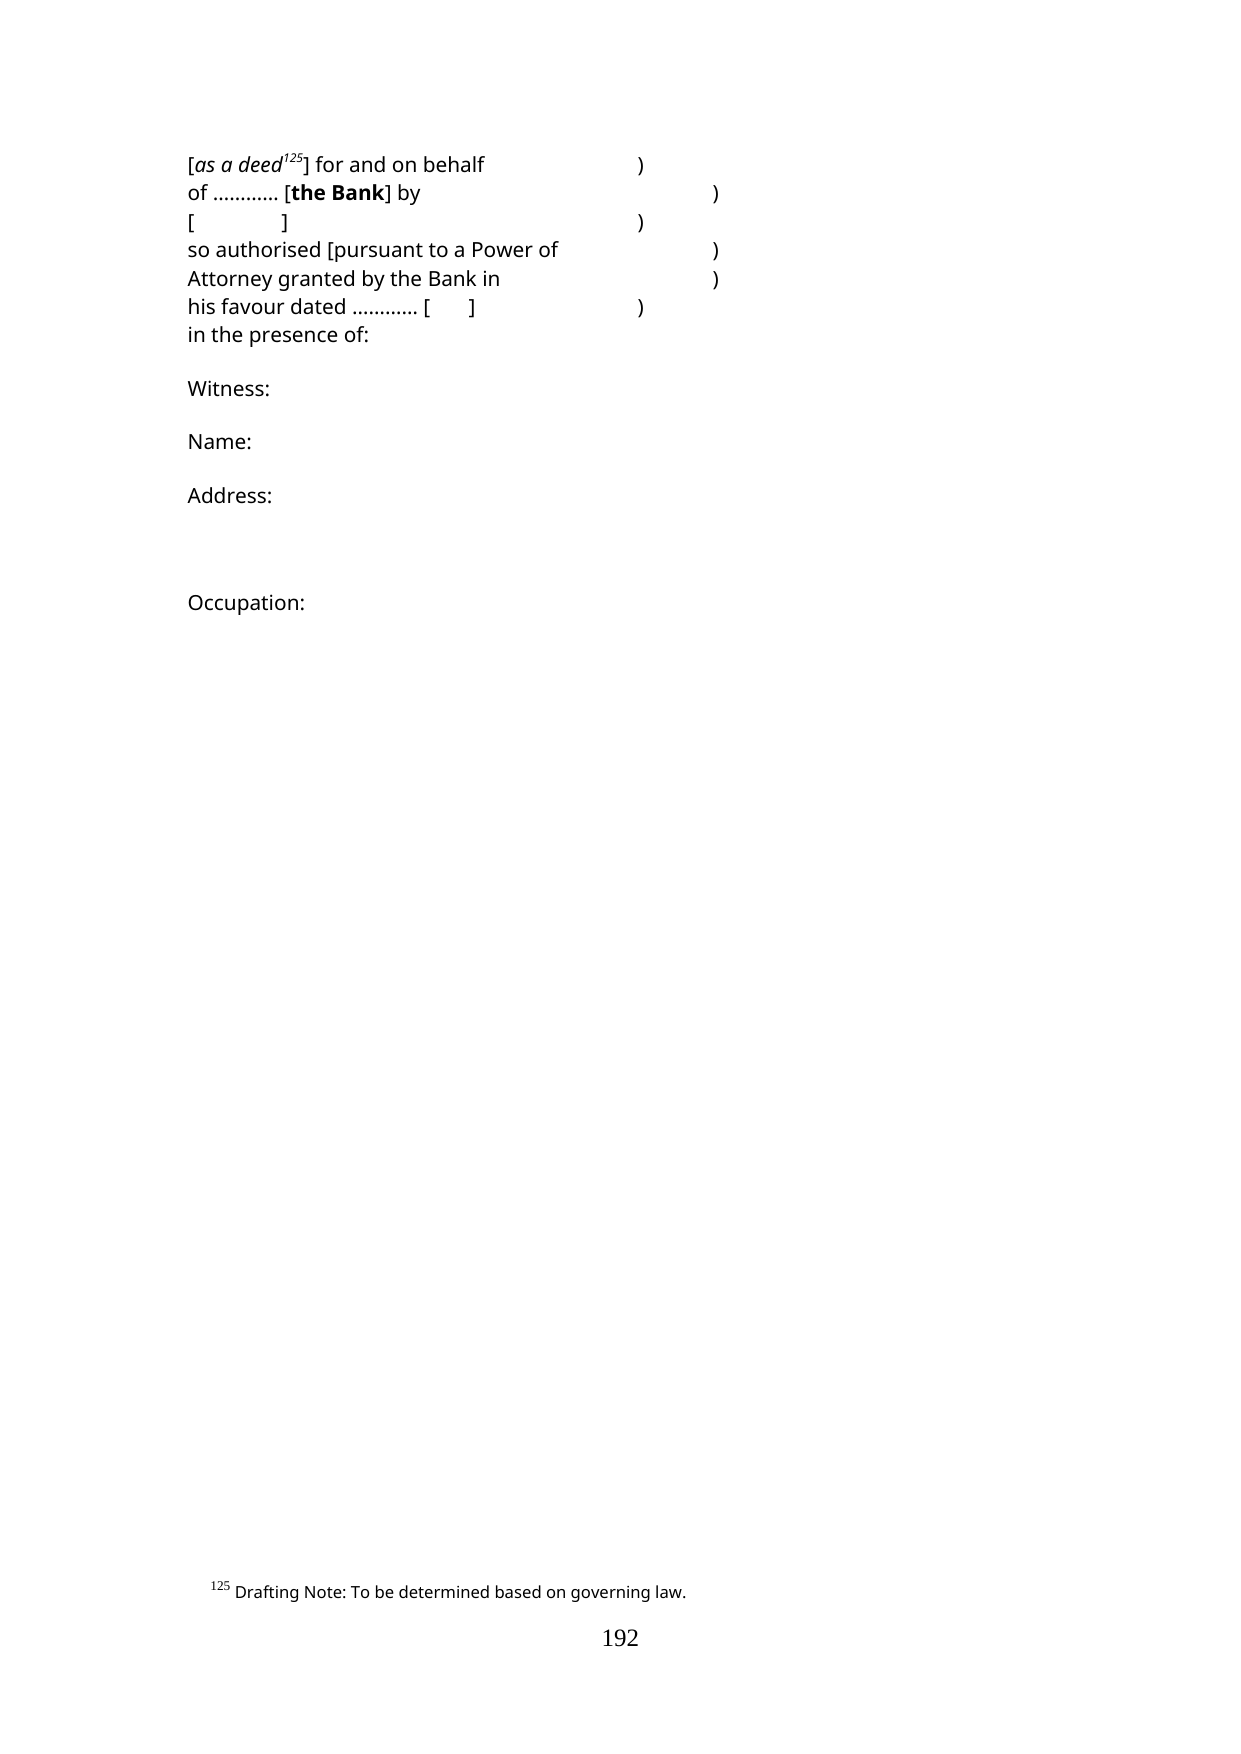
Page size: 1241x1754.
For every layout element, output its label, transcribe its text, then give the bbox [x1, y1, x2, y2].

text Name: [187, 427, 1053, 456]
text Attorney granted by the Bank in ) [187, 264, 1053, 292]
text so authorised [pursuant to a Power of ) [187, 235, 1053, 264]
text Address: [187, 481, 1053, 509]
text Occupation: [187, 588, 1053, 617]
text in the presence of: [187, 321, 1053, 349]
text Witness: [187, 374, 1053, 402]
text [ ] ) [187, 207, 1053, 235]
text of ………… [the Bank] by ) [187, 178, 1053, 207]
text his favour dated ………… [ ] ) [187, 292, 1053, 321]
text [as a deed] for and on behalf ) [187, 150, 1053, 178]
